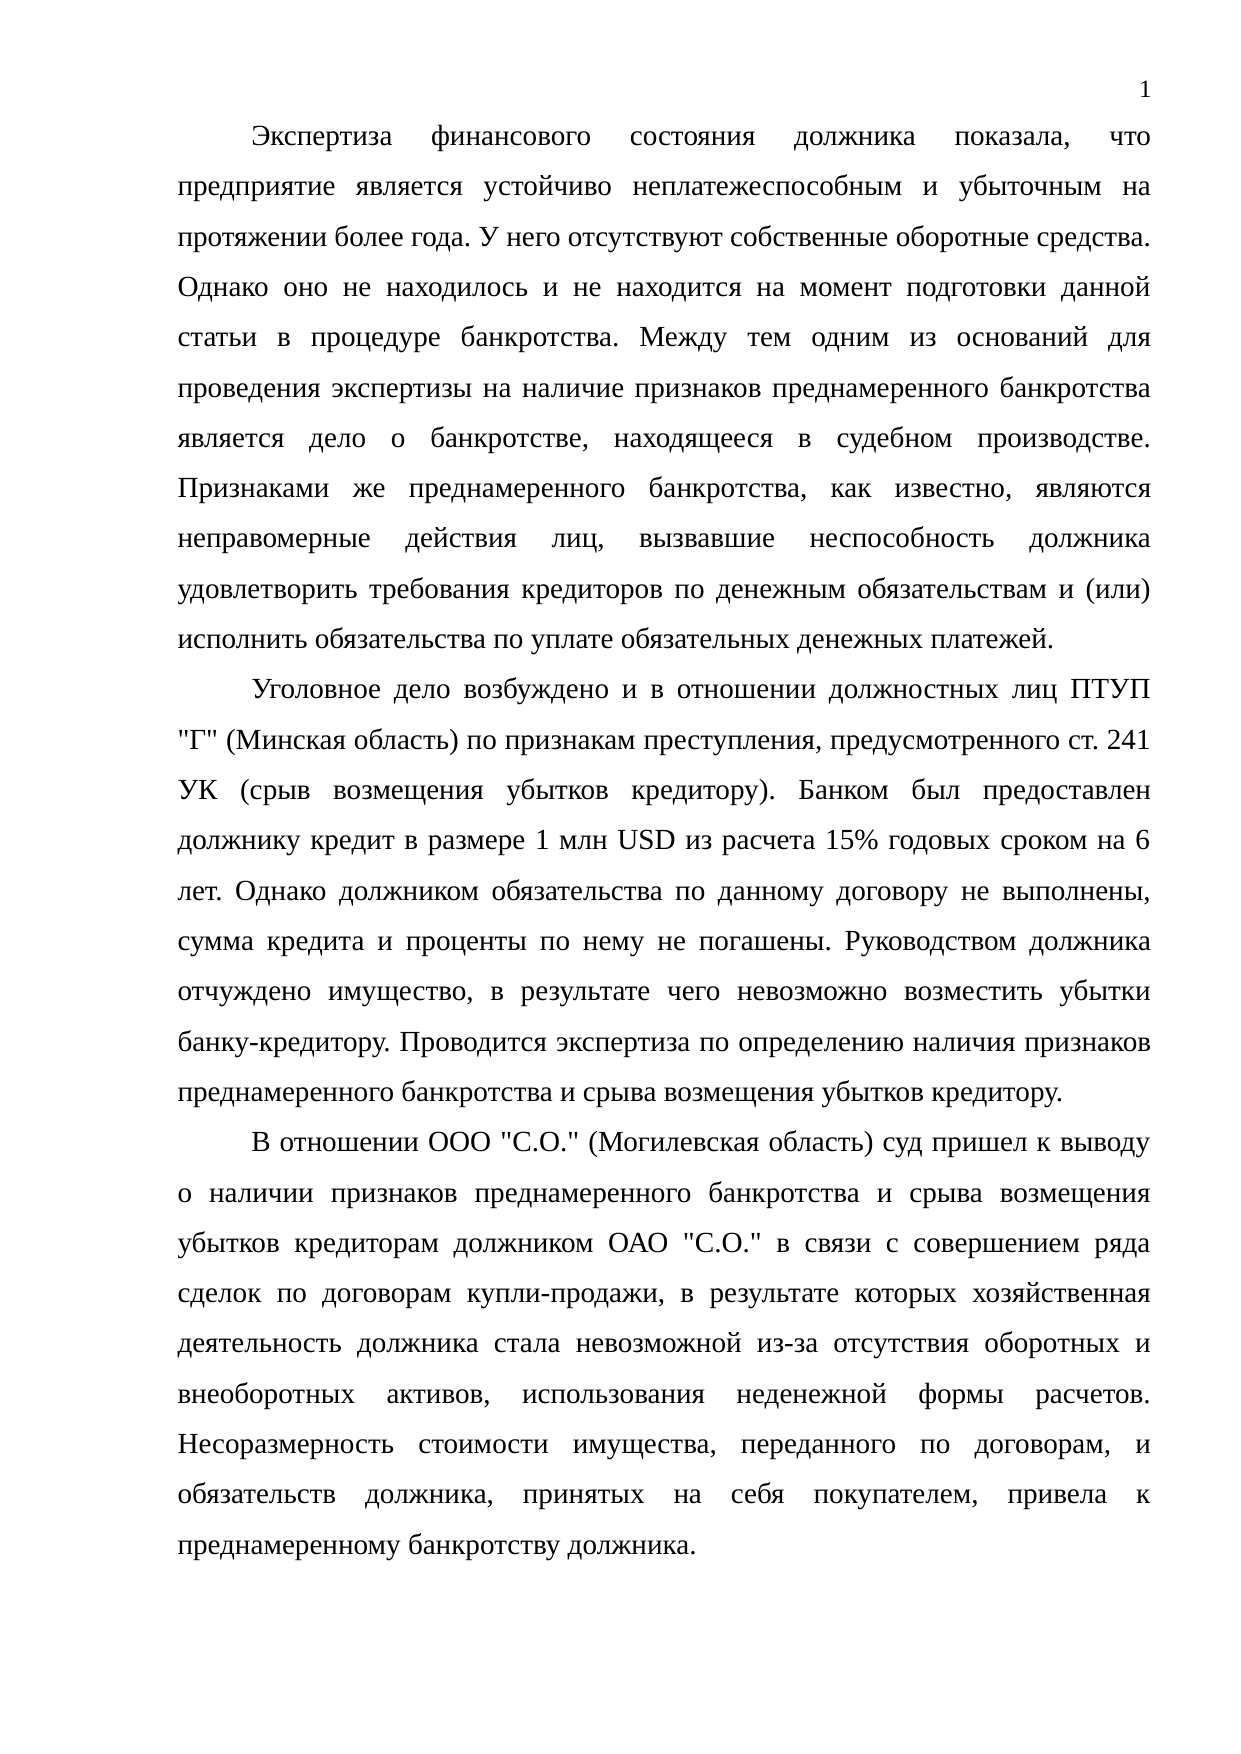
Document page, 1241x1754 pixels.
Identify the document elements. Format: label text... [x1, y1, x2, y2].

text Экспертиза финансового состояния должника показала, что предприятие является устойчиво неплатежеспособным и убыточным на протяжении более года. У него отсутствуют собственные оборотные средства. Однако оно не находилось и не находится на момент подготовки данной статьи в процедуре банкротства. Между тем одним из оснований для проведения экспертизы на наличие признаков преднамеренного банкротства является дело о банкротстве, находящееся в судебном производстве. Признаками же преднамеренного банкротства, как известно, являются неправомерные действия лиц, вызвавшие неспособность должника удовлетворить требования кредиторов по денежным обязательствам и (или) исполнить обязательства по уплате обязательных денежных платежей. [177, 118, 1152, 655]
text В отношении ООО "С.О." (Могилевская область) суд пришел к выводу о наличии признаков преднамеренного банкротства и срыва возмещения убытков кредиторам должником ОАО "С.О." в связи с совершением ряда сделок по договорам купли-продажи, в результате которых хозяйственная деятельность должника стала невозможной из-за отсутствия оборотных и внеоборотных активов, использования неденежной формы расчетов. Несоразмерность стоимости имущества, переданного по договорам, и обязательств должника, принятых на себя покупателем, привела к преднамеренному банкротству должника. [177, 1124, 1152, 1560]
text Уголовное дело возбуждено и в отношении должностных лиц ПТУП "Г" (Минская область) по признакам преступления, предусмотренного ст. 241 УК (срыв возмещения убытков кредитору). Банком был предоставлен должнику кредит в размере 1 млн USD из расчета 15% годовых сроком на 6 лет. Однако должником обязательства по данному договору не выполнены, сумма кредита и проценты по нему не погашены. Руководством должника отчуждено имущество, в результате чего невозможно возместить убытки банку-кредитору. Проводится экспертиза по определению наличия признаков преднамеренного банкротства и срыва возмещения убытков кредитору. [177, 672, 1152, 1108]
